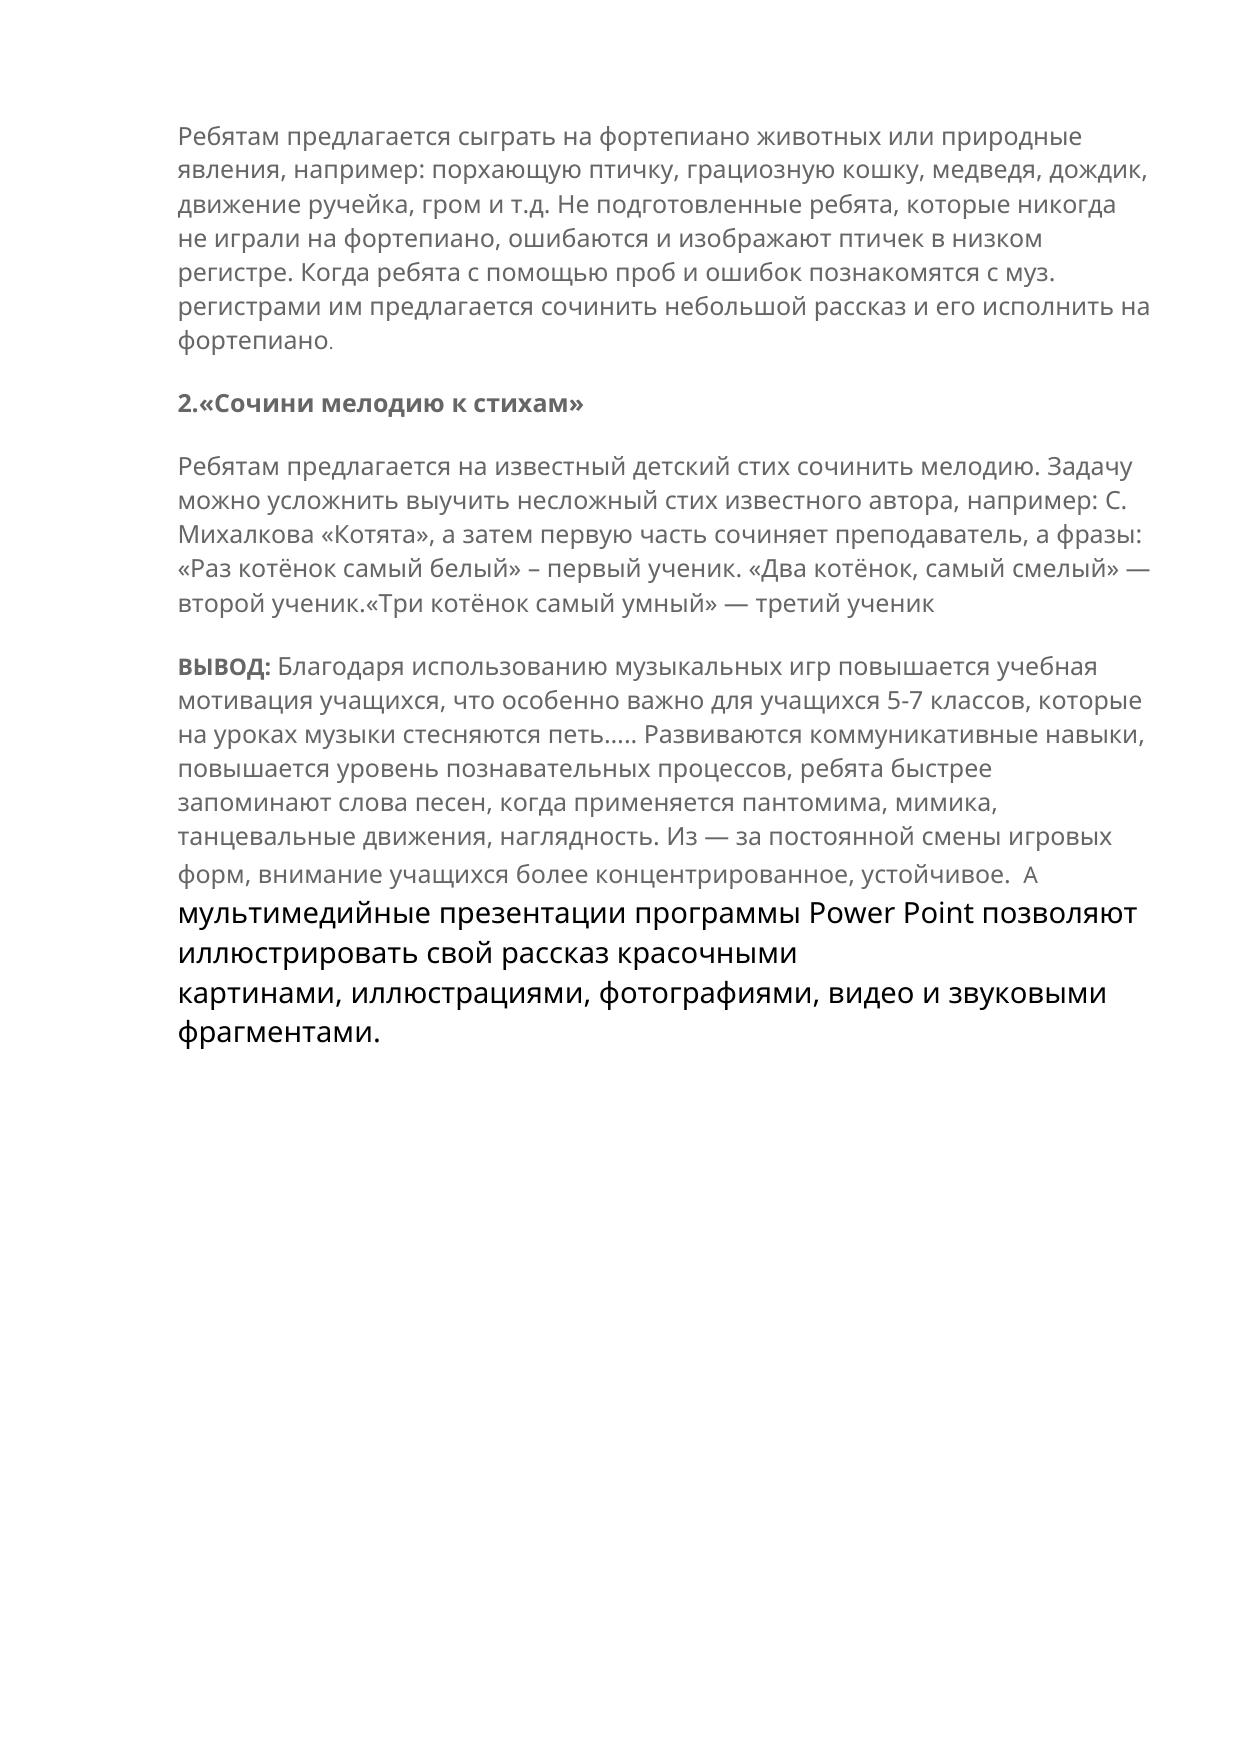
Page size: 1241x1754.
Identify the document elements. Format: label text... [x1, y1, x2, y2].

text картинами, иллюстрациями, фотографиями, видео и звуковыми фрагментами. [177, 972, 1152, 1051]
text ВЫВОД: Благодаря использованию музыкальных игр повышается учебная мотивация учащихся, что особенно важно для учащихся 5-7 классов, которые на уроках музыки стесняются петь….. Развиваются коммуникативные навыки, повышается уровень познавательных процессов, ребята быстрее запоминают слова песен, когда применяется пантомима, мимика, танцевальные движения, наглядность. Из — за постоянной смены игровых форм, внимание учащихся более концентрированное, устойчивое. А мультимедийные презентации программы Power Point позволяют иллюстрировать свой рассказ красочными [177, 648, 1152, 972]
text Ребятам предлагается сыграть на фортепиано животных или природные явления, например: порхающую птичку, грациозную кошку, медведя, дождик, движение ручейка, гром и т.д. Не подготовленные ребята, которые никогда не играли на фортепиано, ошибаются и изображают птичек в низком регистре. Когда ребята с помощью проб и ошибок познакомятся с муз. регистрами им предлагается сочинить небольшой рассказ и его исполнить на фортепиано. [177, 118, 1152, 357]
text 2.«Сочини мелодию к стихам» [177, 386, 1152, 420]
text Ребятам предлагается на известный детский стих сочинить мелодию. Задачу можно усложнить выучить несложный стих известного автора, например: С. Михалкова «Котята», а затем первую часть сочиняет преподаватель, а фразы: «Раз котёнок самый белый» – первый ученик. «Два котёнок, самый смелый» — второй ученик.«Три котёнок самый умный» — третий ученик [177, 449, 1152, 619]
